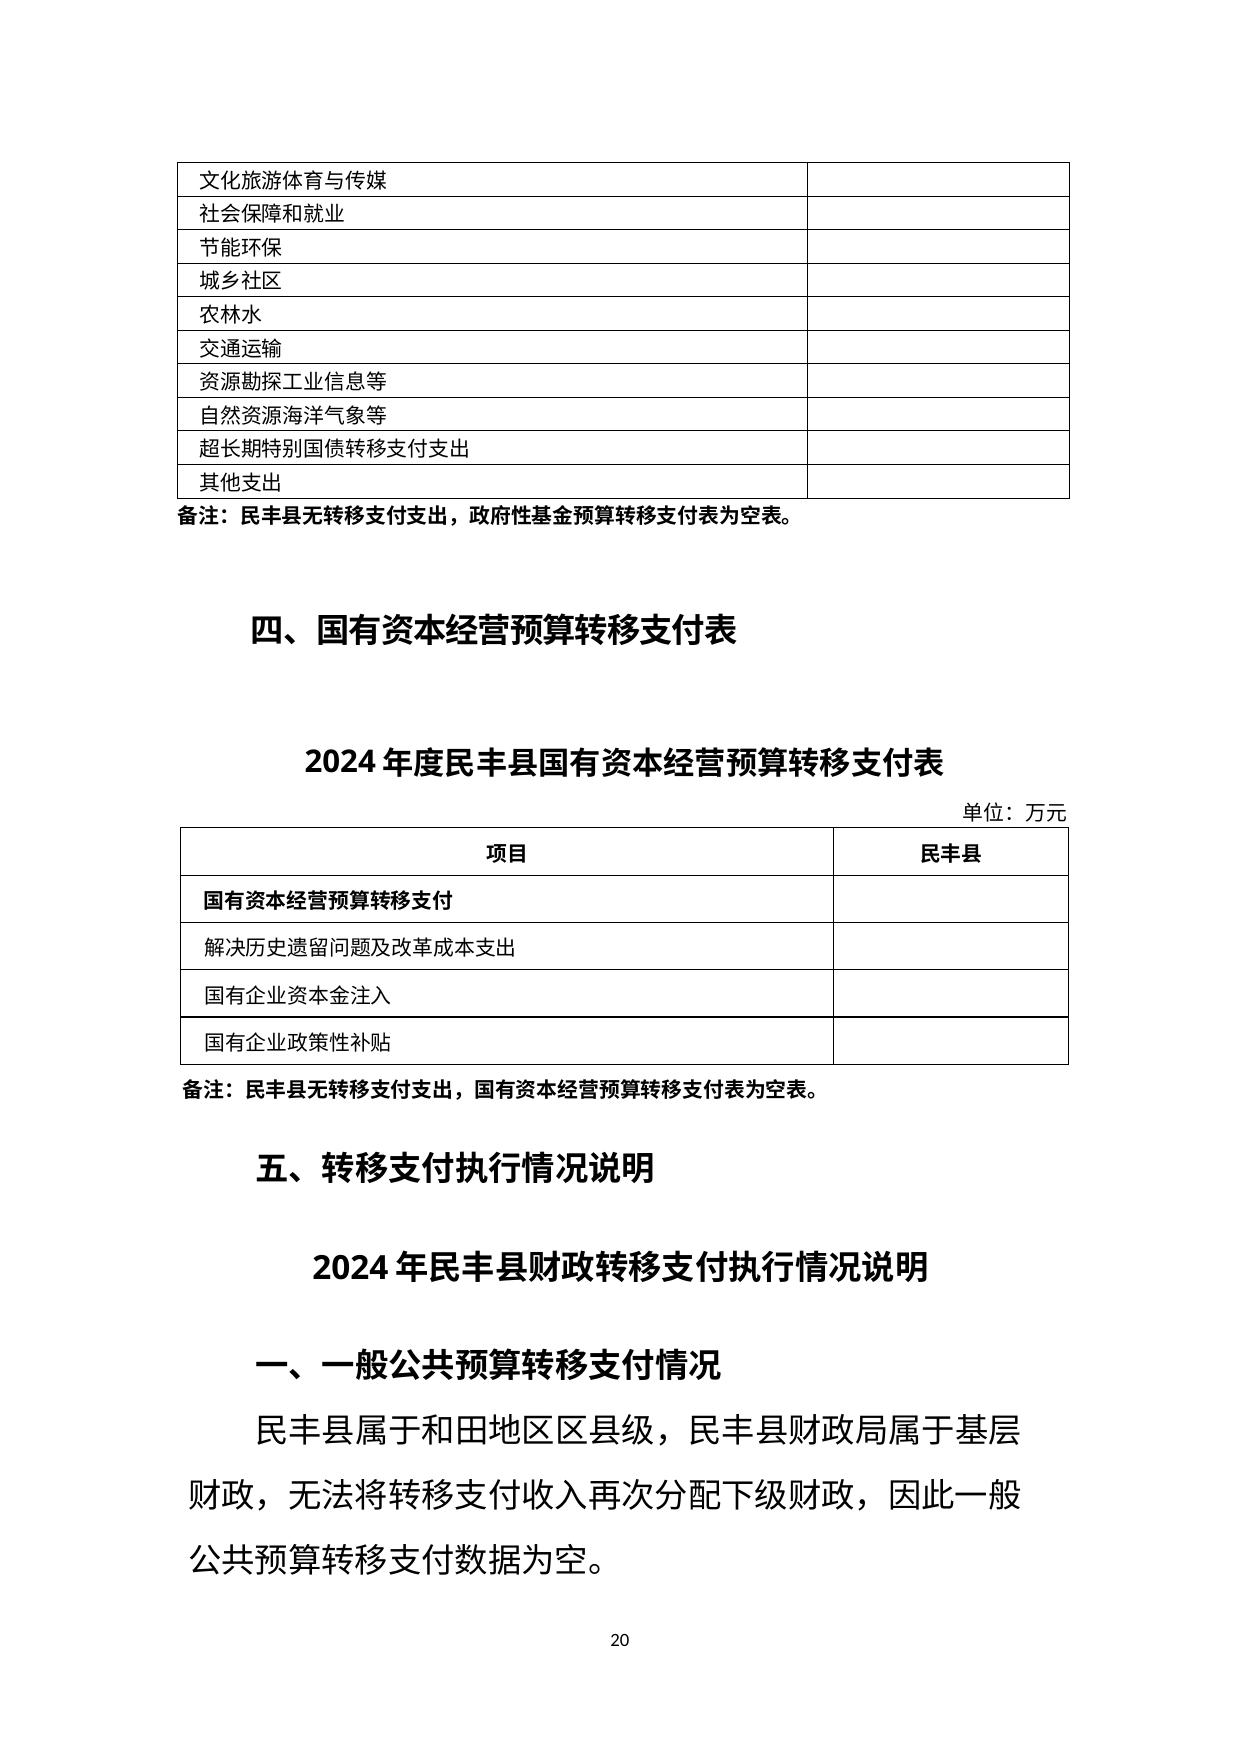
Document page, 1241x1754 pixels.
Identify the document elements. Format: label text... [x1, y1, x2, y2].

table_cell 文化旅游体育与传媒 [178, 163, 807, 196]
table_cell 项目 [181, 828, 833, 874]
table_cell 备注：民丰县无转移支付支出，国有资本经营预算转移支付表为空表。 [181, 1065, 1068, 1111]
table_cell [834, 923, 1068, 969]
table_cell [834, 876, 1068, 922]
table_cell [808, 465, 1069, 497]
list 民丰县属于和田地区区县级，民丰县财政局属于基层财政，无法将转移支付收入再次分配下级财政，因此一般公共预算转移支付数据为空。 [188, 1396, 1052, 1591]
list 国有资本经营预算转移支付表 [188, 596, 1052, 726]
table_cell 社会保障和就业 [178, 197, 807, 229]
table_cell 超长期特别国债转移支付支出 [178, 431, 807, 464]
table_cell 单位：万元 [181, 793, 1068, 827]
table_cell 国有资本经营预算转移支付 [181, 876, 833, 922]
table_cell 国有企业政策性补贴 [181, 1018, 833, 1064]
table_cell 农林水 [178, 297, 807, 330]
table_cell [834, 970, 1068, 1016]
table_cell 城乡社区 [178, 264, 807, 296]
table_cell [808, 163, 1069, 196]
table_cell [808, 197, 1069, 229]
table_cell [834, 1018, 1068, 1064]
table_cell 备注：民丰县无转移支付支出，政府性基金预算转移支付表为空表。 [178, 499, 1070, 531]
table_cell [808, 431, 1069, 464]
table_cell 自然资源海洋气象等 [178, 398, 807, 430]
table_cell [808, 297, 1069, 330]
table_cell 解决历史遗留问题及改革成本支出 [181, 923, 833, 969]
table_cell 交通运输 [178, 331, 807, 363]
table_cell 民丰县 [834, 828, 1068, 874]
table_cell [808, 230, 1069, 263]
table_cell [808, 331, 1069, 363]
table_cell 节能环保 [178, 230, 807, 263]
table_cell 国有企业资本金注入 [181, 970, 833, 1016]
subtitle 2024年民丰县财政转移支付执行情况说明 [188, 1232, 1052, 1297]
list 五、转移支付执行情况说明 [188, 1134, 1052, 1199]
table_header 2024年度民丰县国有资本经营预算转移支付表 [181, 727, 1068, 793]
table_cell [808, 398, 1069, 430]
table_cell 资源勘探工业信息等 [178, 364, 807, 397]
table_cell 其他支出 [178, 465, 807, 497]
table_cell [808, 264, 1069, 296]
list 一般公共预算转移支付情况 [188, 1331, 1052, 1396]
table_cell [808, 364, 1069, 397]
